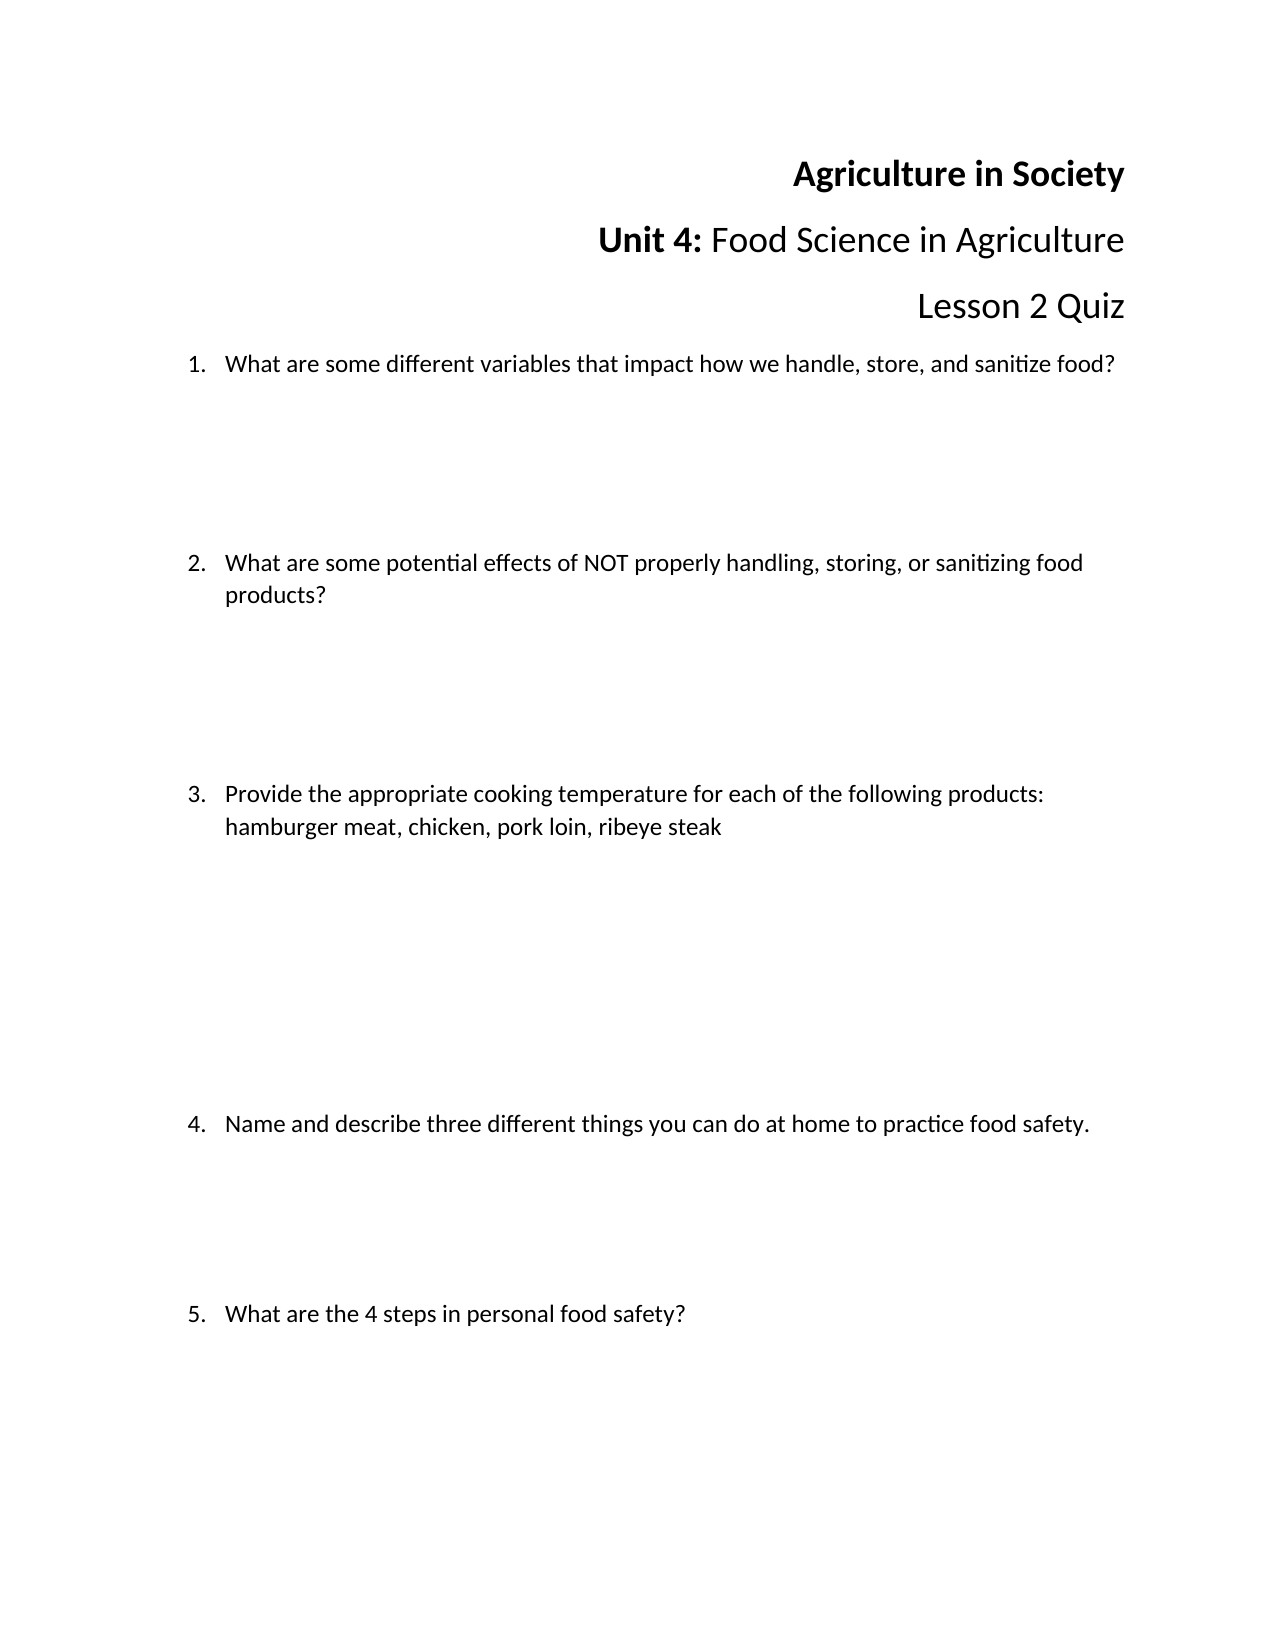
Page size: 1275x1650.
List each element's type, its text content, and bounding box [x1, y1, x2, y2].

list What are some different variables that impact how we handle, store, and sanitize food? [187, 348, 1125, 379]
text Agriculture in Society [150, 150, 1125, 196]
list What are the 4 steps in personal food safety? [187, 1299, 1125, 1329]
list What are some potential effects of NOT properly handling, storing, or sanitizing food products? [187, 547, 1125, 610]
text Lesson 2 Quiz [150, 282, 1125, 328]
list Provide the appropriate cooking temperature for each of the following products: hamburger meat, chicken, pork loin, ribeye steak [187, 778, 1125, 841]
list Name and describe three different things you can do at home to practice food safety. [187, 1108, 1125, 1139]
text Unit 4: Food Science in Agriculture [150, 216, 1125, 262]
